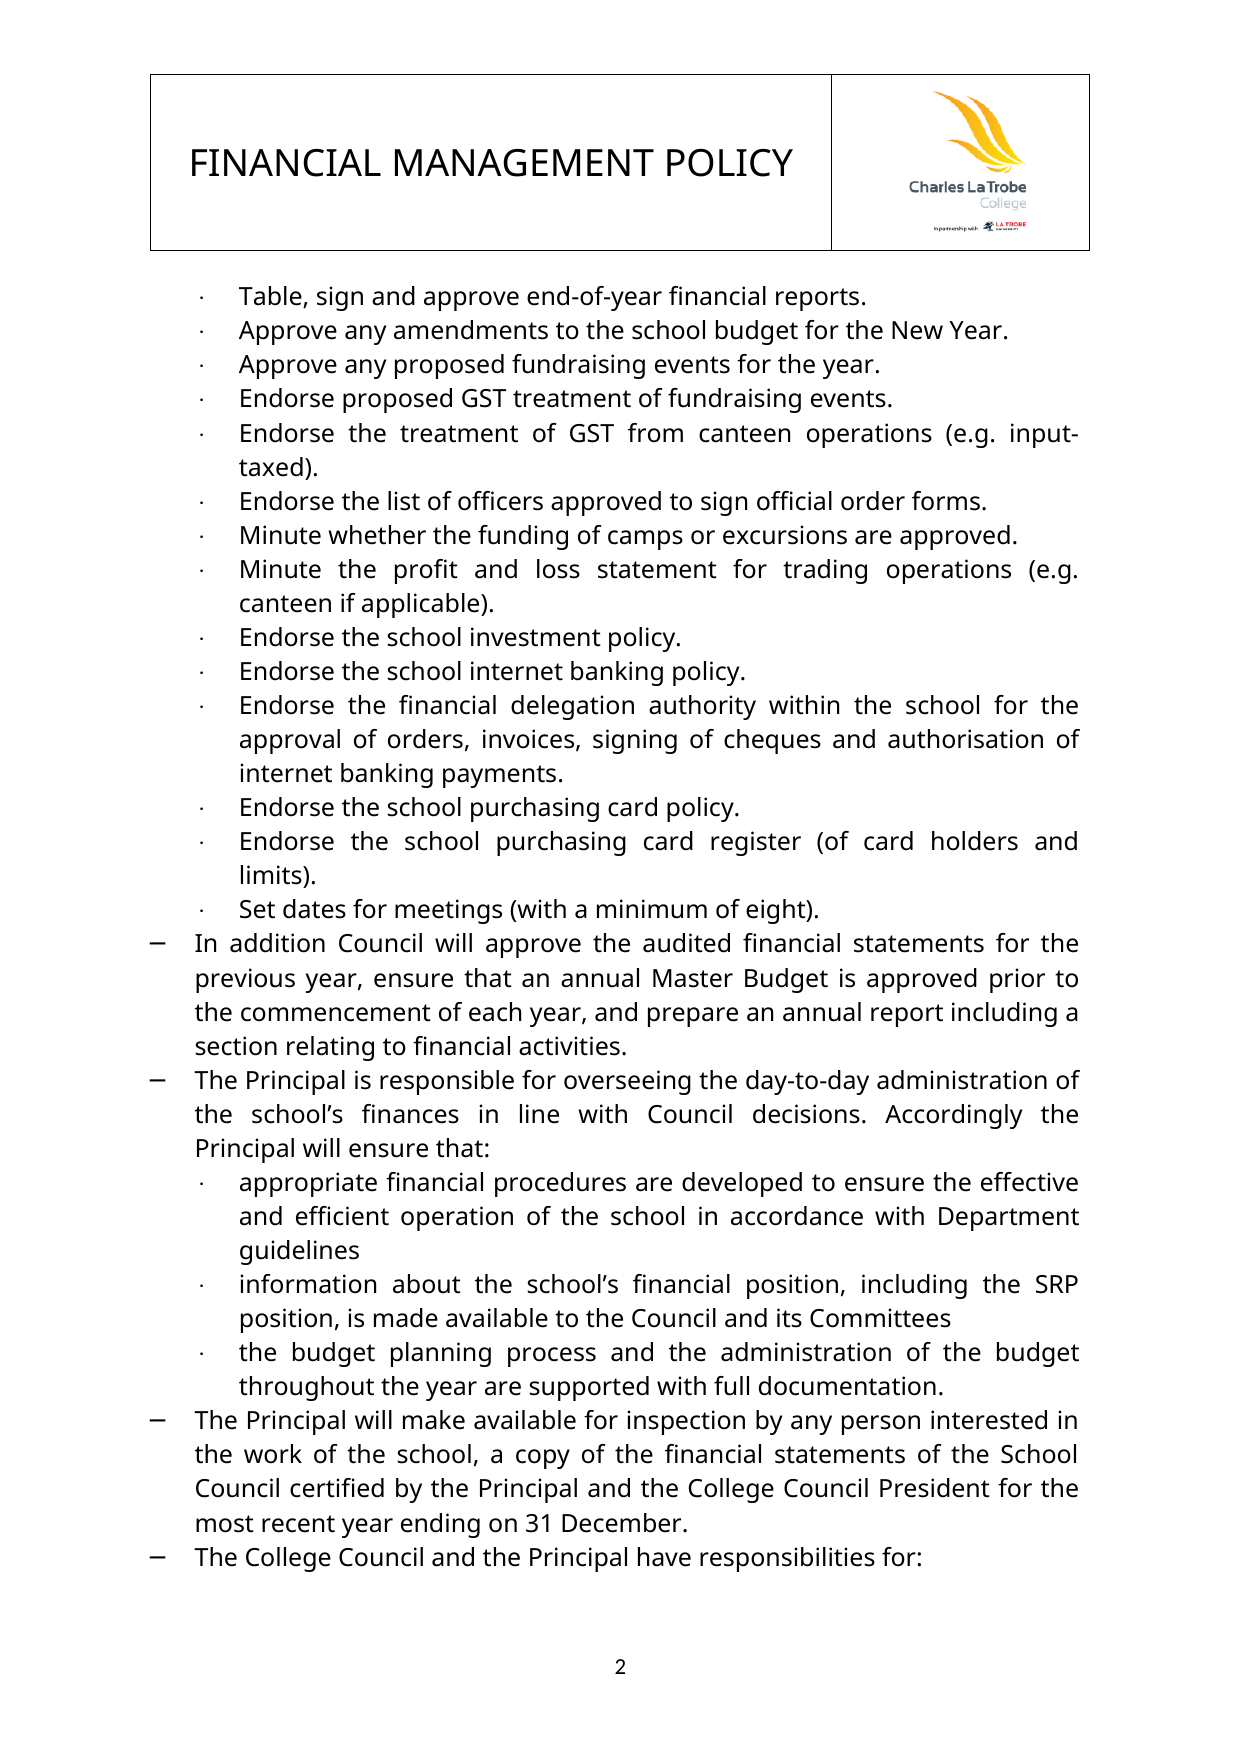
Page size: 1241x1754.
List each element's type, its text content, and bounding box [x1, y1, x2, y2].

list Minute the profit and loss statement for trading operations (e.g. canteen if applicable). [194, 551, 1080, 619]
list Minute whether the funding of camps or excursions are approved. [194, 517, 1080, 551]
list The Principal is responsible for overseeing the day-to-day administration of the school’s finances in line with Council decisions. Accordingly the Principal will ensure that: [150, 1062, 1080, 1164]
list Set dates for meetings (with a minimum of eight). [194, 892, 1080, 926]
list Approve any amendments to the school budget for the New Year. [194, 313, 1080, 347]
list information about the school’s financial position, including the SRP position, is made available to the Council and its Committees [194, 1267, 1080, 1335]
list Endorse the list of officers approved to sign official order forms. [194, 483, 1080, 517]
list Endorse the school purchasing card policy. [194, 790, 1080, 824]
list The College Council and the Principal have responsibilities for: [150, 1539, 1080, 1573]
picture [895, 84, 1045, 241]
list The Principal will make available for inspection by any person interested in the work of the school, a copy of the financial statements of the School Council certified by the Principal and the College Council President for the most recent year ending on 31 December. [150, 1403, 1080, 1539]
list Table, sign and approve end-of-year financial reports. [194, 279, 1080, 313]
list Approve any proposed fundraising events for the year. [194, 347, 1080, 381]
list Endorse the treatment of GST from canteen operations (e.g. input-taxed). [194, 415, 1080, 483]
list the budget planning process and the administration of the budget throughout the year are supported with full documentation. [194, 1335, 1080, 1403]
list Endorse the school purchasing card register (of card holders and limits). [194, 824, 1080, 892]
list appropriate financial procedures are developed to ensure the effective and efficient operation of the school in accordance with Department guidelines [194, 1164, 1080, 1267]
list Endorse the school internet banking policy. [194, 654, 1080, 688]
list In addition Council will approve the audited financial statements for the previous year, ensure that an annual Master Budget is approved prior to the commencement of each year, and prepare an annual report including a section relating to financial activities. [150, 926, 1080, 1062]
list Endorse the financial delegation authority within the school for the approval of orders, invoices, signing of cheques and authorisation of internet banking payments. [194, 688, 1080, 790]
list Endorse proposed GST treatment of fundraising events. [194, 381, 1080, 415]
list Endorse the school investment policy. [194, 619, 1080, 654]
